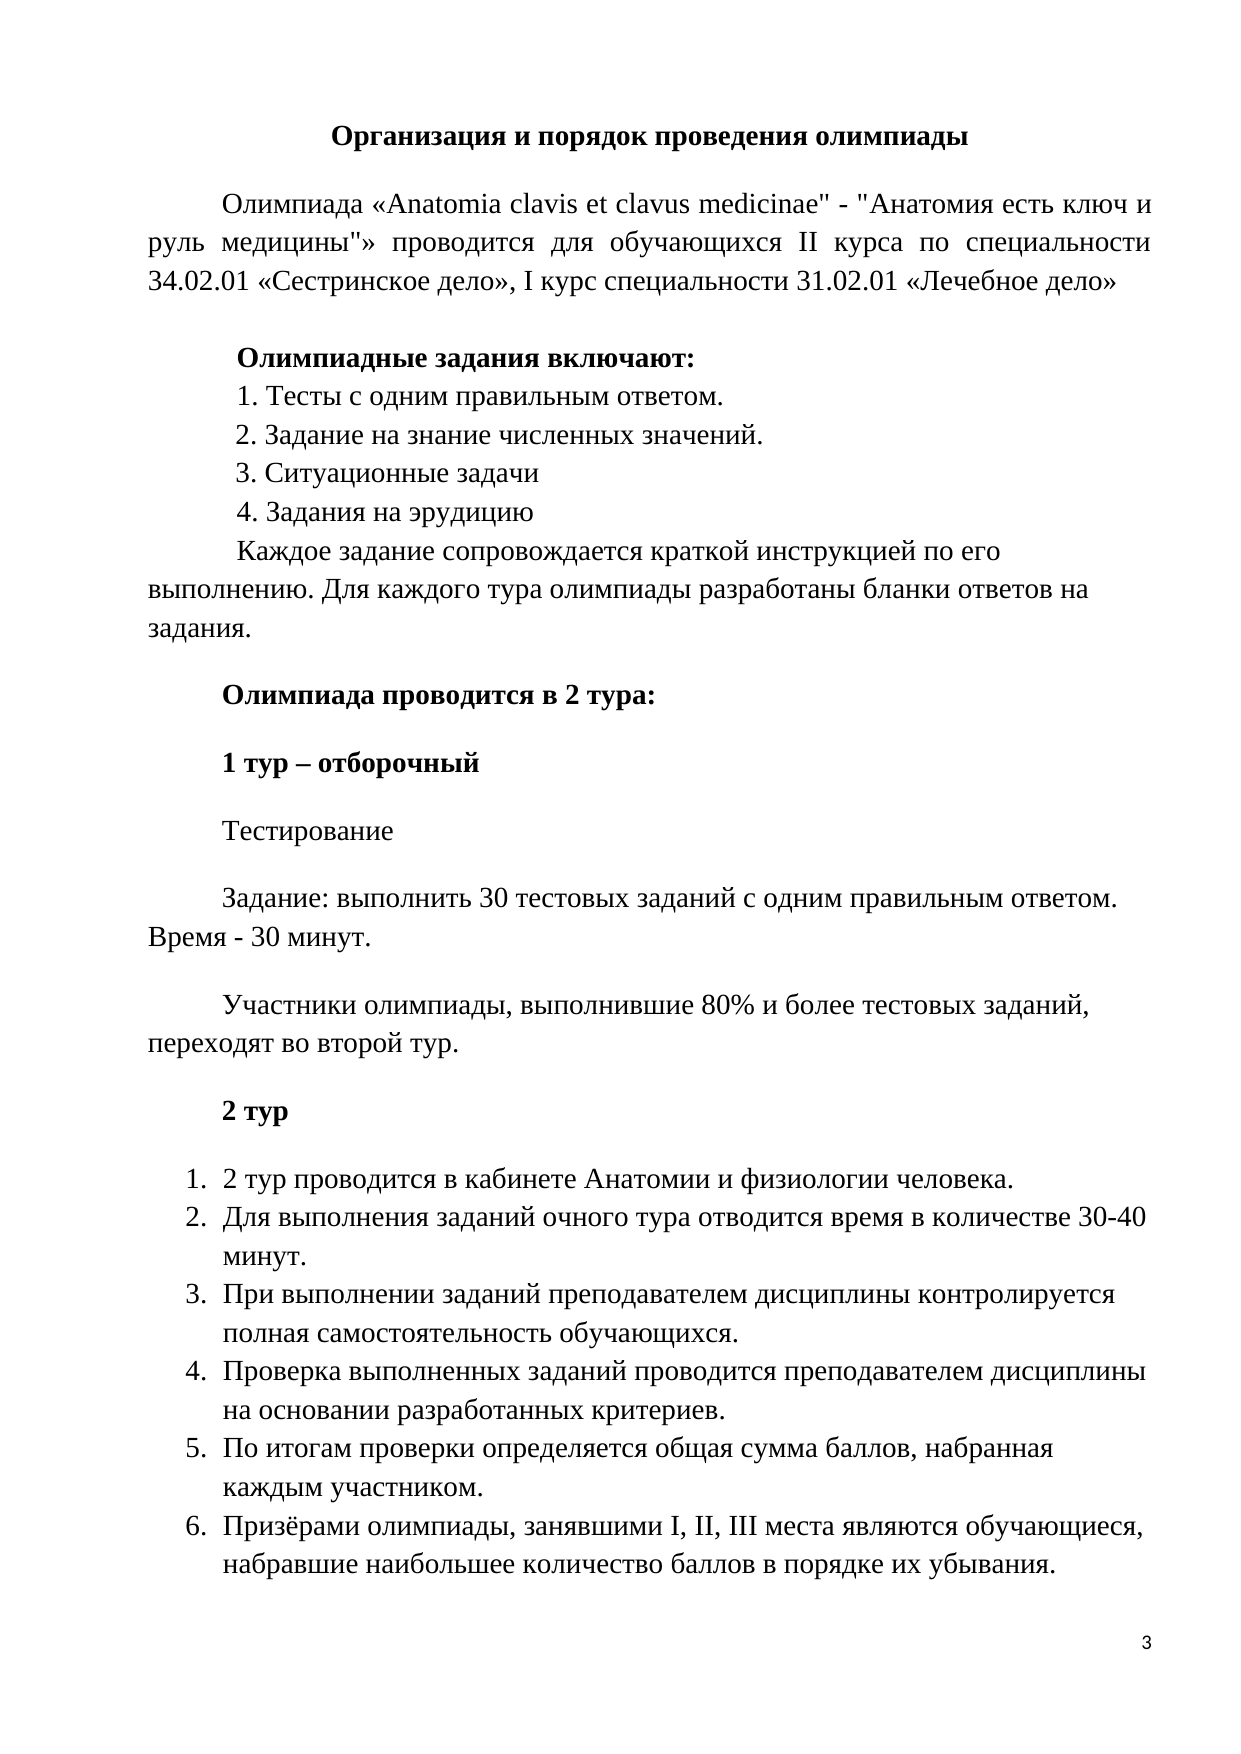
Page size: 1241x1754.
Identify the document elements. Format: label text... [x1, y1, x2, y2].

text Олимпиада «Anatomia clavis et clavus medicinae" - "Анатомия есть ключ и руль медицины"» проводится для обучающихся II курса по специальности 34.02.01 «Сестринское дело», I курс специальности 31.02.01 «Лечебное дело» [148, 186, 1152, 296]
text 1. Тесты с одним правильным ответом. 2. Задание на знание численных значений. 3. Ситуационные задачи [148, 378, 1152, 489]
text Олимпиада проводится в 2 тура: [148, 677, 1152, 711]
text 4. Задания на эрудицию [148, 494, 1152, 528]
text Олимпиадные задания включают: [148, 340, 1152, 373]
text 1 тур – отборочный [148, 745, 1152, 779]
list Призёрами олимпиады, занявшими I, II, III места являются обучающиеся, набравшие наибольшее количество баллов в порядке их убывания. [185, 1508, 1152, 1580]
list Для выполнения заданий очного тура отводится время в количестве 30-40 минут. [185, 1199, 1152, 1271]
list 2 тур проводится в кабинете Анатомии и физиологии человека. [185, 1161, 1152, 1194]
text 2 тур [148, 1093, 1152, 1127]
list При выполнении заданий преподавателем дисциплины контролируется полная самостоятельность обучающихся. [185, 1276, 1152, 1348]
text Каждое задание сопровождается краткой инструкцией по его выполнению. Для каждого тура олимпиады разработаны бланки ответов на задания. [148, 533, 1152, 643]
list По итогам проверки определяется общая сумма баллов, набранная каждым участником. [185, 1431, 1152, 1503]
list Проверка выполненных заданий проводится преподавателем дисциплины на основании разработанных критериев. [185, 1353, 1152, 1426]
text Тестирование [148, 813, 1152, 846]
text Организация и порядок проведения олимпиады [148, 118, 1152, 152]
text Участники олимпиады, выполнившие 80% и более тестовых заданий, переходят во второй тур. [148, 987, 1152, 1059]
text Задание: выполнить 30 тестовых заданий с одним правильным ответом. Время - 30 минут. [148, 881, 1152, 953]
